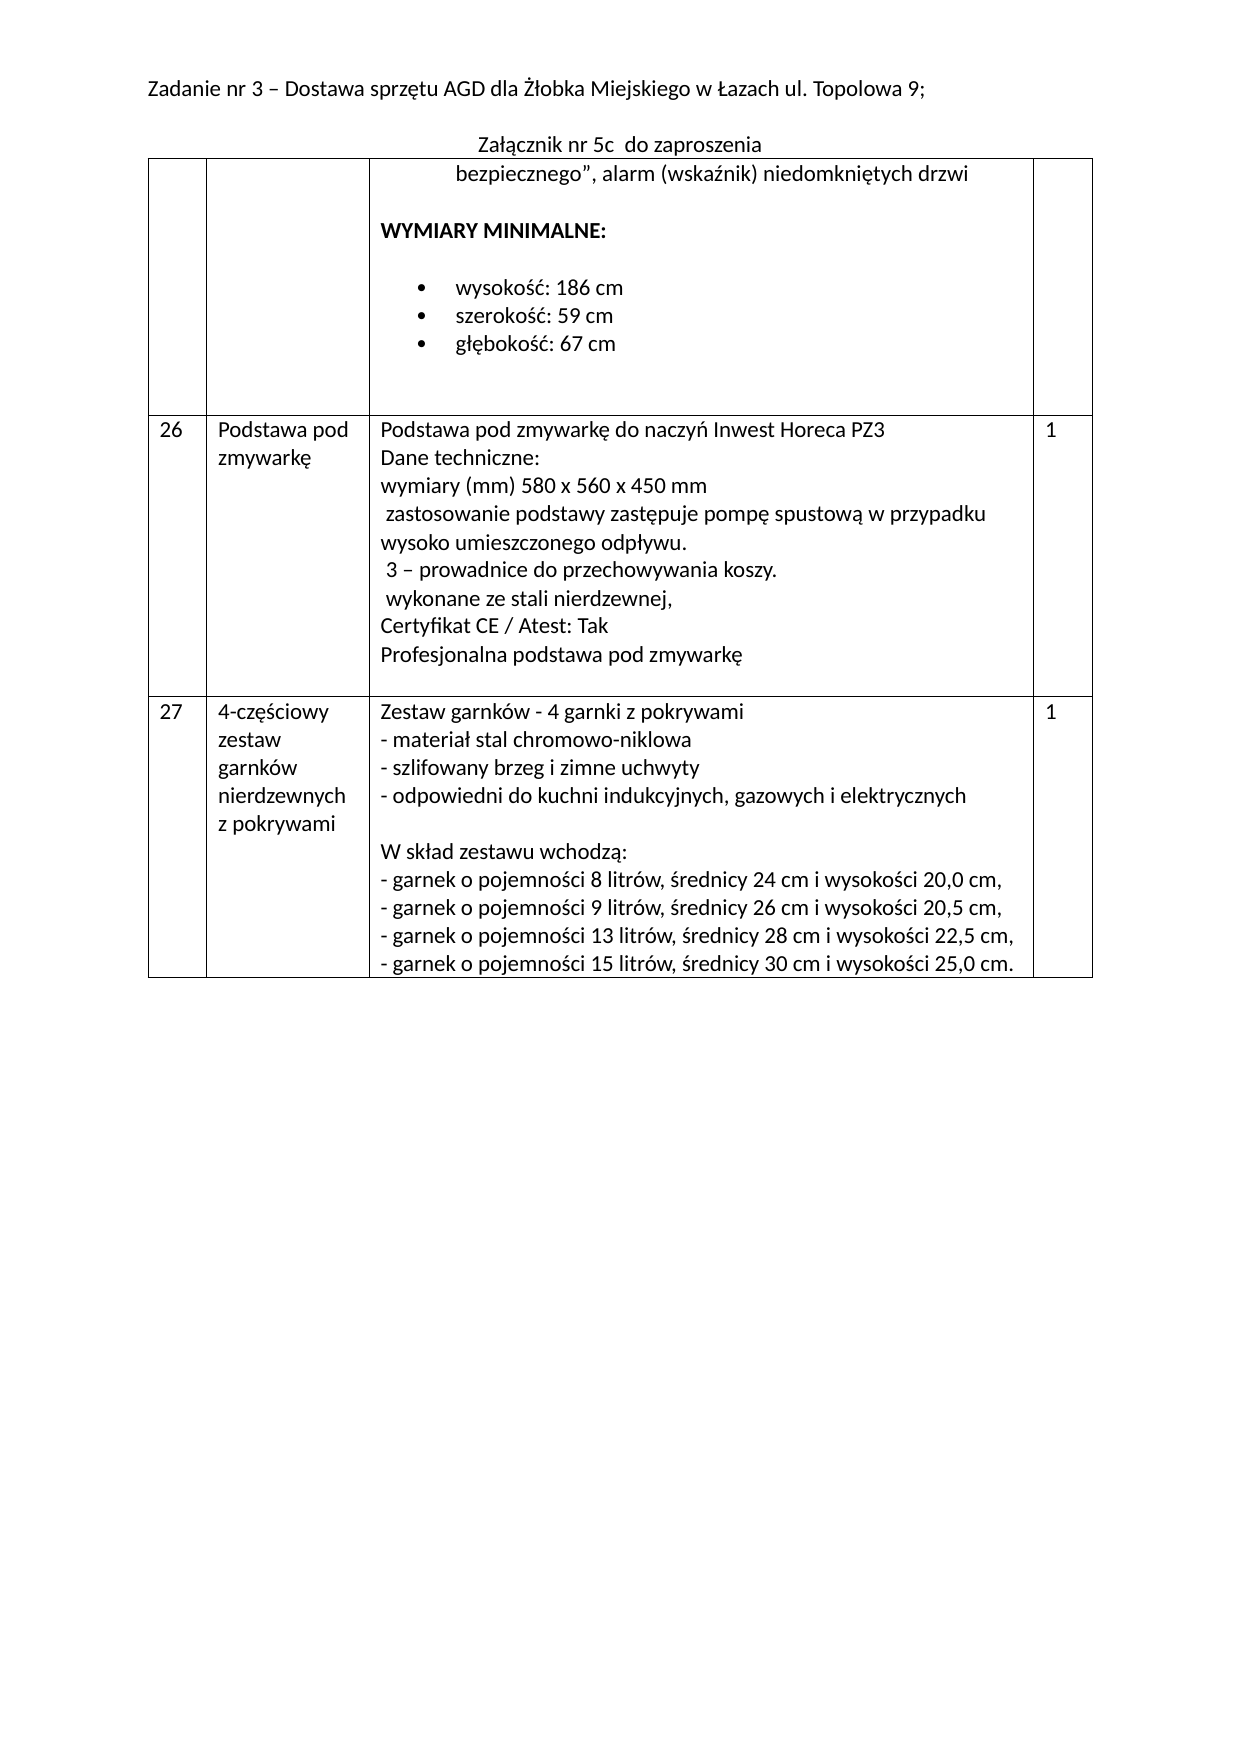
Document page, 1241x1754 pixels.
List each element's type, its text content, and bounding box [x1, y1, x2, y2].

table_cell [207, 159, 369, 414]
table_cell Zestaw garnków - 4 garnki z pokrywami - materiał stal chromowo-niklowa - szlifowany brzeg i zimne uchwyty - odpowiedni do kuchni indukcyjnych, gazowych i elektrycznych W skład zestawu wchodzą: - garnek o pojemności 8 litrów, średnicy 24 cm i wysokości 20,0 cm, - garnek o pojemności 9 litrów, średnicy 26 cm i wysokości 20,5 cm, - garnek o pojemności 13 litrów, średnicy 28 cm i wysokości 22,5 cm, - garnek o pojemności 15 litrów, średnicy 30 cm i wysokości 25,0 cm. [370, 697, 1033, 977]
table_cell 25 [149, 159, 206, 414]
table_cell 4-częściowy zestaw garnków nierdzewnych z pokrywami [207, 697, 369, 977]
table_cell Podstawa pod zmywarkę do naczyń Inwest Horeca PZ3 Dane techniczne: wymiary (mm) 580 x 560 x 450 mm zastosowanie podstawy zastępuje pompę spustową w przypadku wysoko umieszczonego odpływu. 3 – prowadnice do przechowywania koszy. wykonane ze stali nierdzewnej, Certyfikat CE / Atest: Tak Profesjonalna podstawa pod zmywarkę [370, 416, 1033, 696]
table_cell [1034, 159, 1092, 414]
table_cell 1 [1034, 416, 1092, 696]
table_cell 27 [149, 697, 206, 977]
table_cell Podstawa pod zmywarkę [207, 416, 369, 696]
table_cell 1 [1034, 697, 1092, 977]
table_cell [370, 159, 1033, 414]
table_cell 26 [149, 416, 206, 696]
